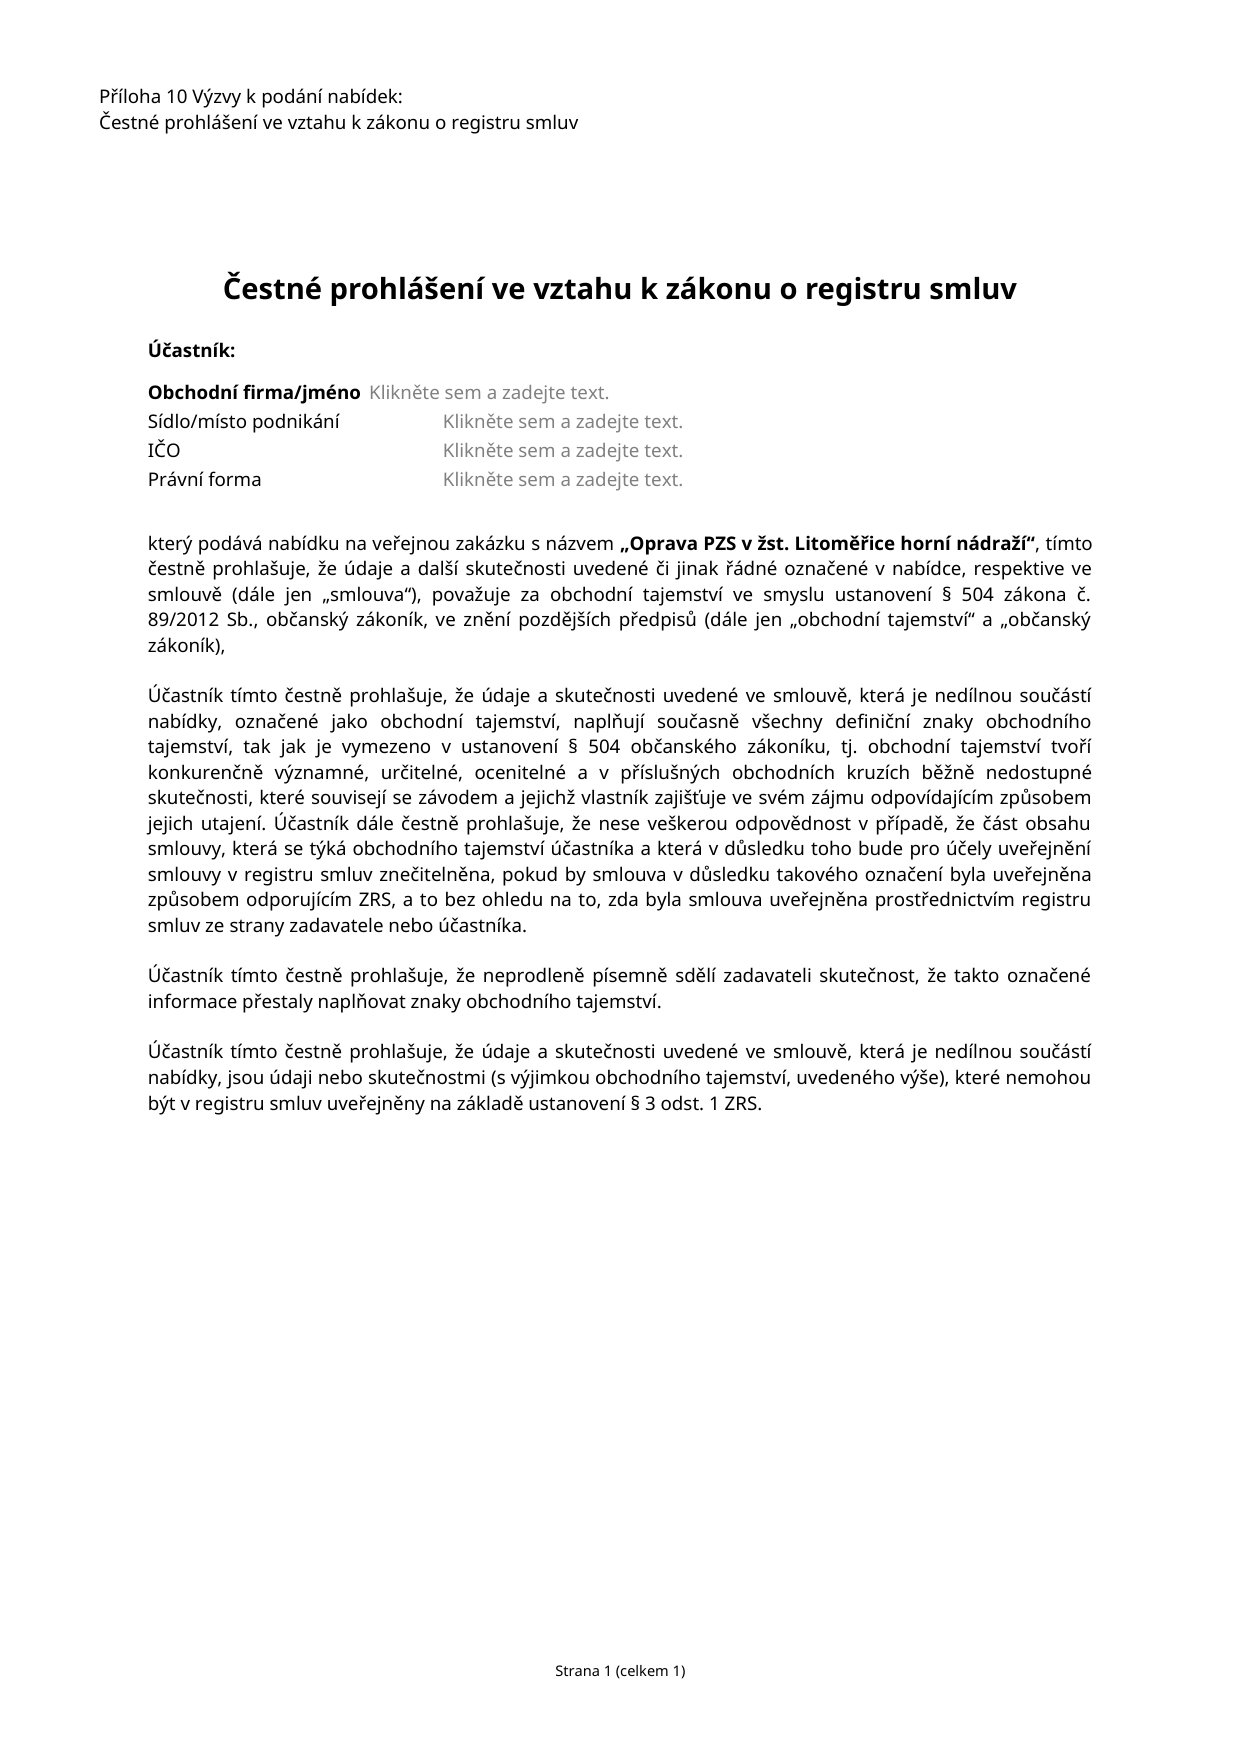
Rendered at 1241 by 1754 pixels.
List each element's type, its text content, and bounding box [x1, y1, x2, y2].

text Účastník tímto čestně prohlašuje, že neprodleně písemně sdělí zadavateli skutečnost, že takto označené informace přestaly naplňovat znaky obchodního tajemství. [148, 963, 1093, 1014]
text který podává nabídku na veřejnou zakázku s názvem „Oprava PZS v žst. Litoměřice horní nádraží“, tímto čestně prohlašuje, že údaje a další skutečnosti uvedené či jinak řádné označené v nabídce, respektive ve smlouvě (dále jen „smlouva“), považuje za obchodní tajemství ve smyslu ustanovení § 504 zákona č. 89/2012 Sb., občanský zákoník, ve znění pozdějších předpisů (dále jen „obchodní tajemství“ a „občanský zákoník), [148, 530, 1093, 658]
title Čestné prohlášení ve vztahu k zákonu o registru smluv [148, 268, 1093, 308]
text Účastník tímto čestně prohlašuje, že údaje a skutečnosti uvedené ve smlouvě, která je nedílnou součástí nabídky, označené jako obchodní tajemství, naplňují současně všechny definiční znaky obchodního tajemství, tak jak je vymezeno v ustanovení § 504 občanského zákoníku, tj. obchodní tajemství tvoří konkurenčně významné, určitelné, ocenitelné a v příslušných obchodních kruzích běžně nedostupné skutečnosti, které souvisejí se závodem a jejichž vlastník zajišťuje ve svém zájmu odpovídajícím způsobem jejich utajení. Účastník dále čestně prohlašuje, že nese veškerou odpovědnost v případě, že část obsahu smlouvy, která se týká obchodního tajemství účastníka a která v důsledku toho bude pro účely uveřejnění smlouvy v registru smluv znečitelněna, pokud by smlouva v důsledku takového označení byla uveřejněna způsobem odporujícím ZRS, a to bez ohledu na to, zda byla smlouva uveřejněna prostřednictvím registru smluv ze strany zadavatele nebo účastníka. [148, 683, 1093, 938]
text Obchodní firma/jméno [148, 376, 1093, 405]
text Účastník: [148, 333, 1093, 364]
text Sídlo/místo podnikání [148, 405, 1093, 434]
text Účastník tímto čestně prohlašuje, že údaje a skutečnosti uvedené ve smlouvě, která je nedílnou součástí nabídky, jsou údaji nebo skutečnostmi (s výjimkou obchodního tajemství, uvedeného výše), které nemohou být v registru smluv uveřejněny na základě ustanovení § 3 odst. 1 ZRS. [148, 1039, 1093, 1115]
text Právní forma [148, 463, 1093, 492]
text IČO [148, 434, 1093, 463]
